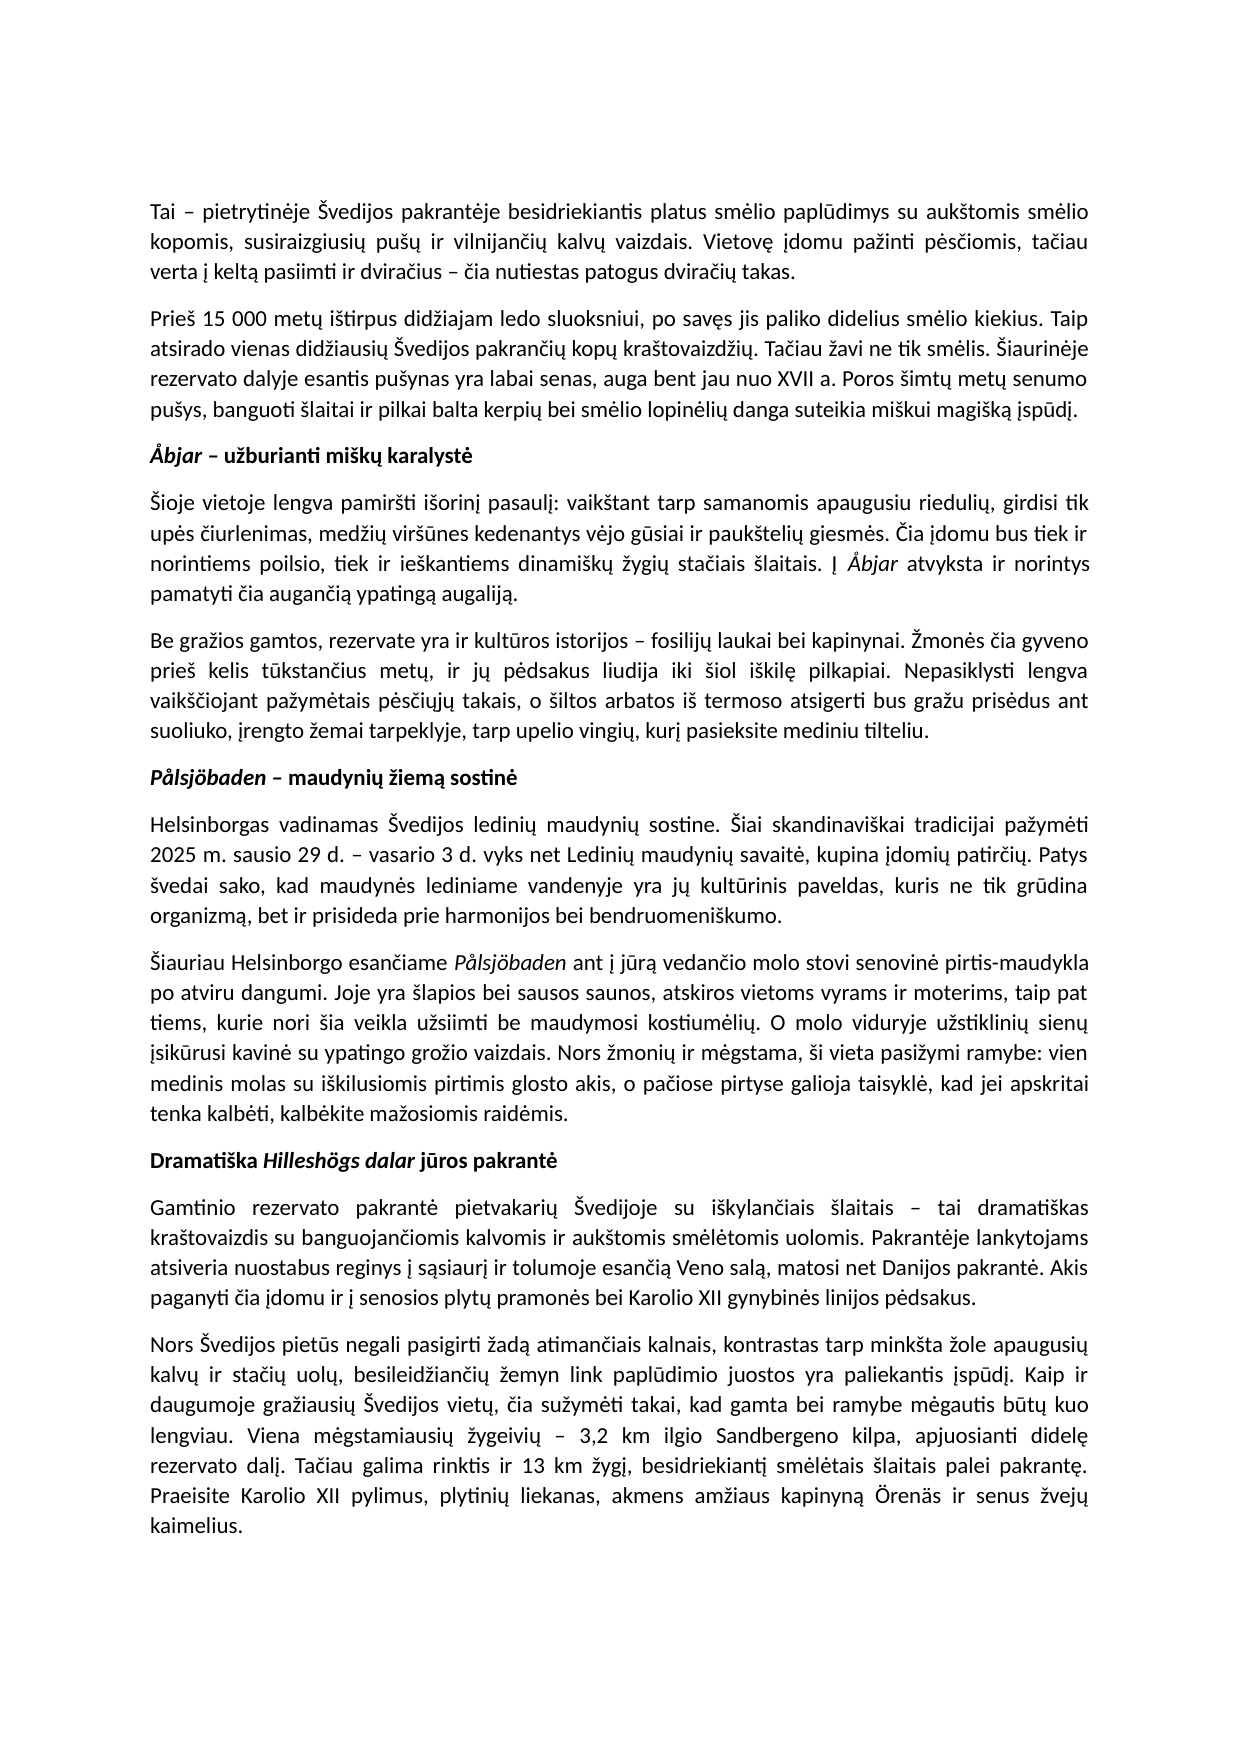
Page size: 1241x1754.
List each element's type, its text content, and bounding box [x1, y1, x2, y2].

text Prieš 15 000 metų ištirpus didžiajam ledo sluoksniui, po savęs jis paliko didelius smėlio kiekius. Taip atsirado vienas didžiausių Švedijos pakrančių kopų kraštovaizdžių. Tačiau žavi ne tik smėlis. Šiaurinėje rezervato dalyje esantis pušynas yra labai senas, auga bent jau nuo XVII a. Poros šimtų metų senumo pušys, banguoti šlaitai ir pilkai balta kerpių bei smėlio lopinėlių danga suteikia miškui magišką įspūdį. [150, 304, 1090, 423]
text Šiauriau Helsinborgo esančiame Pålsjöbaden ant į jūrą vedančio molo stovi senovinė pirtis-maudykla po atviru dangumi. Joje yra šlapios bei sausos saunos, atskiros vietoms vyrams ir moterims, taip pat tiems, kurie nori šia veikla užsiimti be maudymosi kostiumėlių. O molo viduryje užstiklinių sienų įsikūrusi kavinė su ypatingo grožio vaizdais. Nors žmonių ir mėgstama, ši vieta pasižymi ramybe: vien medinis molas su iškilusiomis pirtimis glosto akis, o pačiose pirtyse galioja taisyklė, kad jei apskritai tenka kalbėti, kalbėkite mažosiomis raidėmis. [150, 948, 1090, 1127]
text Dramatiška Hilleshögs dalar jūros pakrantė [150, 1146, 1090, 1174]
text Åbjar – užburianti miškų karalystė [150, 442, 1090, 470]
text Helsinborgas vadinamas Švedijos ledinių maudynių sostine. Šiai skandinaviškai tradicijai pažymėti 2025 m. sausio 29 d. – vasario 3 d. vyks net Ledinių maudynių savaitė, kupina įdomių patirčių. Patys švedai sako, kad maudynės lediniame vandenyje yra jų kultūrinis paveldas, kuris ne tik grūdina organizmą, bet ir prisideda prie harmonijos bei bendruomeniškumo. [150, 810, 1090, 929]
text Šioje vietoje lengva pamiršti išorinį pasaulį: vaikštant tarp samanomis apaugusiu riedulių, girdisi tik upės čiurlenimas, medžių viršūnes kedenantys vėjo gūsiai ir paukštelių giesmės. Čia įdomu bus tiek ir norintiems poilsio, tiek ir ieškantiems dinamiškų žygių stačiais šlaitais. Į Åbjar atvyksta ir norintys pamatyti čia augančią ypatingą augaliją. [150, 488, 1090, 607]
text Gamtinio rezervato pakrantė pietvakarių Švedijoje su iškylančiais šlaitais – tai dramatiškas kraštovaizdis su banguojančiomis kalvomis ir aukštomis smėlėtomis uolomis. Pakrantėje lankytojams atsiveria nuostabus reginys į sąsiaurį ir tolumoje esančią Veno salą, matosi net Danijos pakrantė. Akis paganyti čia įdomu ir į senosios plytų pramonės bei Karolio XII gynybinės linijos pėdsakus. [150, 1193, 1090, 1311]
text Pålsjöbaden – maudynių žiemą sostinė [150, 763, 1090, 792]
text Tai – pietrytinėje Švedijos pakrantėje besidriekiantis platus smėlio paplūdimys su aukštomis smėlio kopomis, susiraizgiusių pušų ir vilnijančių kalvų vaizdais. Vietovę įdomu pažinti pėsčiomis, tačiau verta į keltą pasiimti ir dviračius – čia nutiestas patogus dviračių takas. [150, 197, 1090, 285]
text Be gražios gamtos, rezervate yra ir kultūros istorijos – fosilijų laukai bei kapinynai. Žmonės čia gyveno prieš kelis tūkstančius metų, ir jų pėdsakus liudija iki šiol iškilę pilkapiai. Nepasiklysti lengva vaikščiojant pažymėtais pėsčiųjų takais, o šiltos arbatos iš termoso atsigerti bus gražu prisėdus ant suoliuko, įrengto žemai tarpeklyje, tarp upelio vingių, kurį pasieksite mediniu tilteliu. [150, 626, 1090, 745]
text Nors Švedijos pietūs negali pasigirti žadą atimančiais kalnais, kontrastas tarp minkšta žole apaugusių kalvų ir stačių uolų, besileidžiančių žemyn link paplūdimio juostos yra paliekantis įspūdį. Kaip ir daugumoje gražiausių Švedijos vietų, čia sužymėti takai, kad gamta bei ramybe mėgautis būtų kuo lengviau. Viena mėgstamiausių žygeivių – 3,2 km ilgio Sandbergeno kilpa, apjuosianti didelę rezervato dalį. Tačiau galima rinktis ir 13 km žygį, besidriekiantį smėlėtais šlaitais palei pakrantę. Praeisite Karolio XII pylimus, plytinių liekanas, akmens amžiaus kapinyną Örenäs ir senus žvejų kaimelius. [150, 1330, 1090, 1539]
